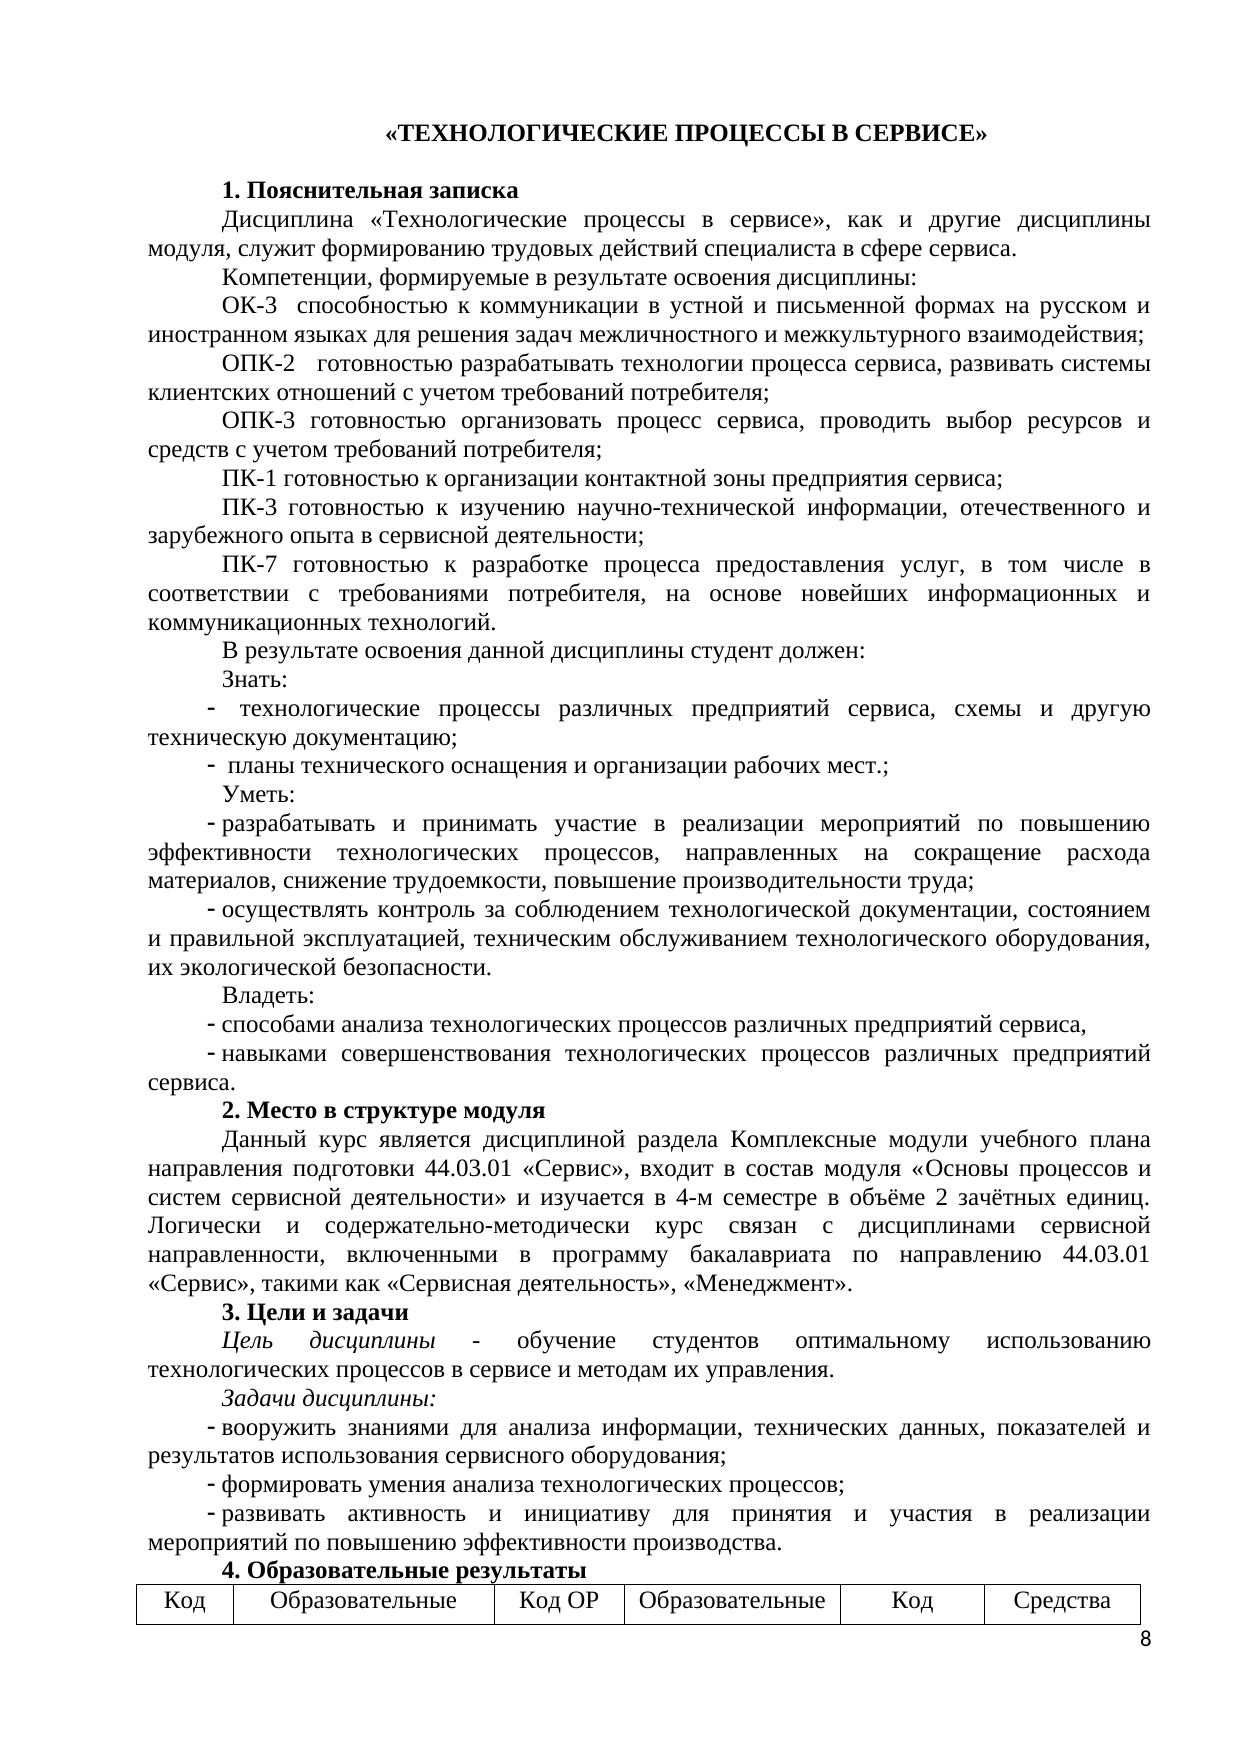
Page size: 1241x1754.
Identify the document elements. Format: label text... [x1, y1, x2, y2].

list вооружить знаниями для анализа информации, технических данных, показателей и результатов использования сервисного оборудования; [148, 1412, 1152, 1469]
text Цель дисциплины - обучение студентов оптимальному использованию технологических процессов в сервисе и методам их управления. [148, 1326, 1152, 1383]
text ОК-3 способностью к коммуникации в устной и письменной формах на русском и иностранном языках для решения задач межличностного и межкультурного взаимодействия; [148, 291, 1152, 348]
text 2. Место в структуре модуля [148, 1096, 1152, 1124]
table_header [234, 1585, 494, 1623]
text «ТЕХНОЛОГИЧЕСКИЕ ПРОЦЕССЫ В СЕРВИСЕ» [148, 118, 1152, 147]
text ПК-3 готовностью к изучению научно-технической информации, отечественного и зарубежного опыта в сервисной деятельности; [148, 492, 1152, 549]
text 1. Пояснительная записка [148, 176, 1152, 204]
list развивать активность и инициативу для принятия и участия в реализации мероприятий по повышению эффективности производства. [148, 1498, 1152, 1556]
text Уметь: [148, 779, 1152, 808]
list формировать умения анализа технологических процессов; [148, 1469, 1152, 1498]
list разрабатывать и принимать участие в реализации мероприятий по повышению эффективности технологических процессов, направленных на сокращение расхода материалов, снижение трудоемкости, повышение производительности труда; [148, 808, 1152, 894]
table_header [985, 1585, 1140, 1623]
list навыками совершенствования технологических процессов различных предприятий сервиса. [148, 1038, 1152, 1096]
text 3. Цели и задачи [148, 1297, 1152, 1326]
text 4. Образовательные результаты [148, 1556, 1152, 1584]
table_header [841, 1585, 984, 1623]
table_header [625, 1585, 840, 1623]
text Компетенции, формируемые в результате освоения дисциплины: [148, 262, 1152, 291]
text Дисциплина «Технологические процессы в сервисе», как и другие дисциплины модуля, служит формированию трудовых действий специалиста в сфере сервиса. [148, 204, 1152, 262]
text Владеть: [148, 981, 1152, 1009]
text Задачи дисциплины: [148, 1383, 1152, 1412]
table_header Код ОР дисциплины [495, 1585, 624, 1623]
text ОПК-3 готовностью организовать процесс сервиса, проводить выбор ресурсов и средств с учетом требований потребителя; [148, 406, 1152, 463]
text ОПК-2 готовностью разрабатывать технологии процесса сервиса, развивать системы клиентских отношений с учетом требований потребителя; [148, 348, 1152, 406]
text ПК-7 готовностью к разработке процесса предоставления услуг, в том числе в соответствии с требованиями потребителя, на основе новейших информационных и коммуникационных технологий. [148, 549, 1152, 636]
list способами анализа технологических процессов различных предприятий сервиса, [148, 1009, 1152, 1038]
text Данный курс является дисциплиной раздела Комплексные модули учебного плана направления подготовки 44.03.01 «Сервис», входит в состав модуля «Основы процессов и систем сервисной деятельности» и изучается в 4-м семестре в объёме 2 зачётных единиц. Логически и содержательно-методически курс связан с дисциплинами сервисной направленности, включенными в программу бакалавриата по направлению 44.03.01 «Сервис», такими как «Сервисная деятельность», «Менеджмент». [148, 1124, 1152, 1297]
list осуществлять контроль за соблюдением технологической документации, состоянием и правильной эксплуатацией, техническим обслуживанием технологического оборудования, их экологической безопасности. [148, 894, 1152, 981]
table_header Код ОР модуля [137, 1585, 233, 1623]
text Знать: [148, 664, 1152, 693]
text ПК-1 готовностью к организации контактной зоны предприятия сервиса; [148, 463, 1152, 492]
text В результате освоения данной дисциплины студент должен: [148, 636, 1152, 664]
list технологические процессы различных предприятий сервиса, схемы и другую техническую документацию; [148, 693, 1152, 751]
list планы технического оснащения и организации рабочих мест.; [148, 751, 1152, 779]
